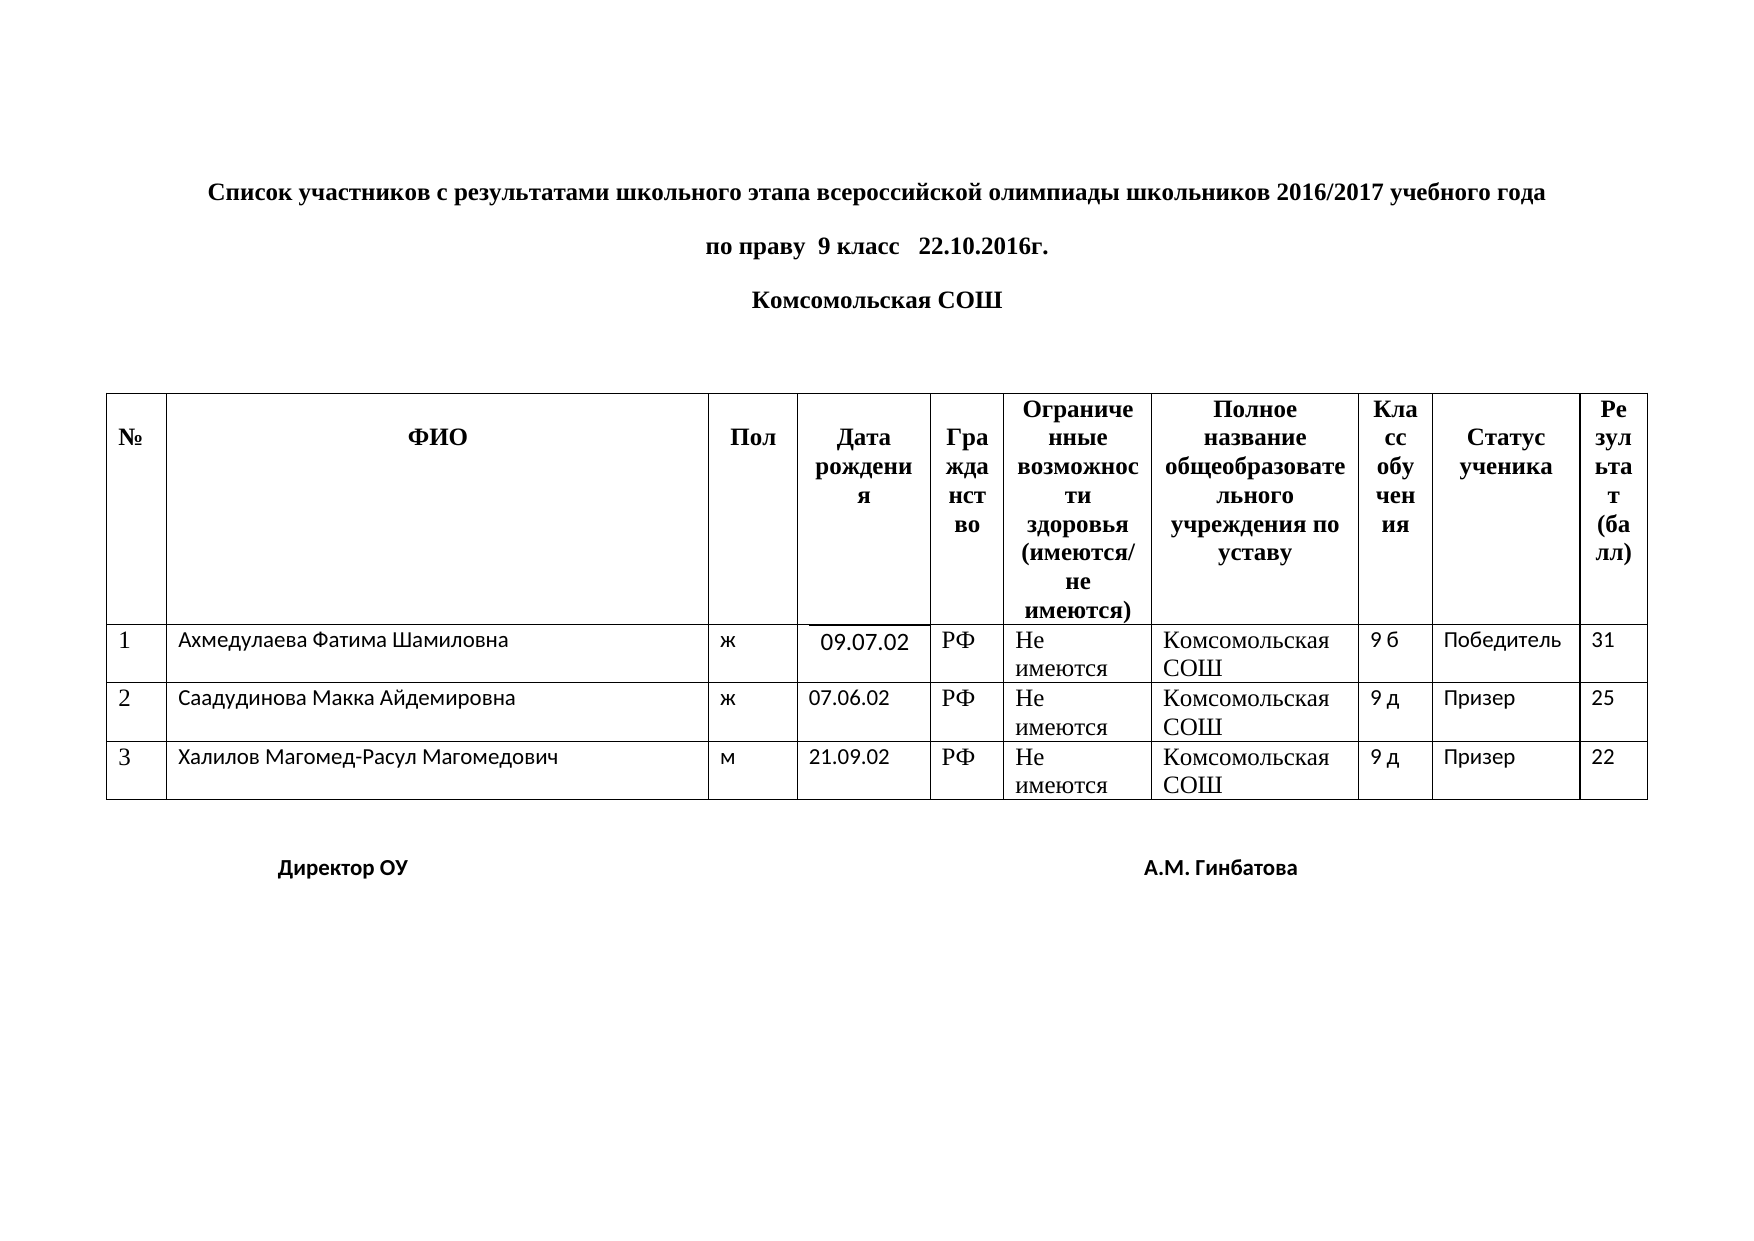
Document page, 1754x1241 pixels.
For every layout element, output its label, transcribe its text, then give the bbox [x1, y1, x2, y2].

table_cell Ахмедулаева Фатима Шамиловна [167, 625, 708, 682]
text Список участников с результатами школьного этапа всероссийской олимпиады школьников 2016/2017 учебного года [118, 177, 1636, 206]
table_header Класс обучения [1359, 394, 1432, 624]
table_cell Комсомольская СОШ [1152, 742, 1358, 799]
table_cell ж [709, 683, 797, 741]
table_cell РФ [931, 742, 1003, 799]
table_cell 2 [107, 683, 166, 741]
table_cell РФ [931, 683, 1003, 741]
table_cell 9 д [1359, 683, 1432, 741]
table_cell 25 [1581, 683, 1647, 741]
table_header № [107, 394, 166, 624]
table_cell м [709, 742, 797, 799]
table_cell Саадудинова Макка Айдемировна [167, 683, 708, 741]
table_header Ограниченные возможности здоровья (имеются/не имеются) [1004, 394, 1151, 624]
table_cell 3 [107, 742, 166, 799]
table_cell Не имеются [1004, 683, 1151, 741]
table_header Дата рождения [798, 394, 930, 624]
table_header ФИО [167, 394, 708, 624]
text по праву 9 класс 22.10.2016г. [118, 231, 1636, 260]
table_cell [798, 625, 930, 682]
table_cell 31 [1581, 625, 1647, 682]
table_header Пол [709, 394, 797, 624]
table_cell ж [709, 625, 797, 682]
table_header Гражданство [931, 394, 1003, 624]
table_cell Не имеются [1004, 742, 1151, 799]
table_header Полное название общеобразовательного учреждения по уставу [1152, 394, 1358, 624]
table_cell 1 [107, 625, 166, 682]
table_cell Комсомольская СОШ [1152, 683, 1358, 741]
table_cell Не имеются [1004, 625, 1151, 682]
table_cell 22 [1581, 742, 1647, 799]
text Комсомольская СОШ [118, 285, 1636, 314]
table_cell РФ [931, 625, 1003, 682]
table_header Статус ученика [1433, 394, 1579, 624]
table_cell 07.06.02 [798, 683, 930, 741]
table_header Ре зультат (ба лл) [1581, 394, 1647, 624]
table_cell 9 б [1359, 625, 1432, 682]
table_cell Халилов Магомед-Расул Магомедович [167, 742, 708, 799]
table_cell Призер [1433, 742, 1579, 799]
table_cell Комсомольская СОШ [1152, 625, 1358, 682]
table_cell 21.09.02 [798, 742, 930, 799]
table_cell Победитель [1433, 625, 1579, 682]
table_cell Призер [1433, 683, 1579, 741]
table_cell 9 д [1359, 742, 1432, 799]
text Директор ОУ А.М. Гинбатова [118, 853, 1636, 881]
